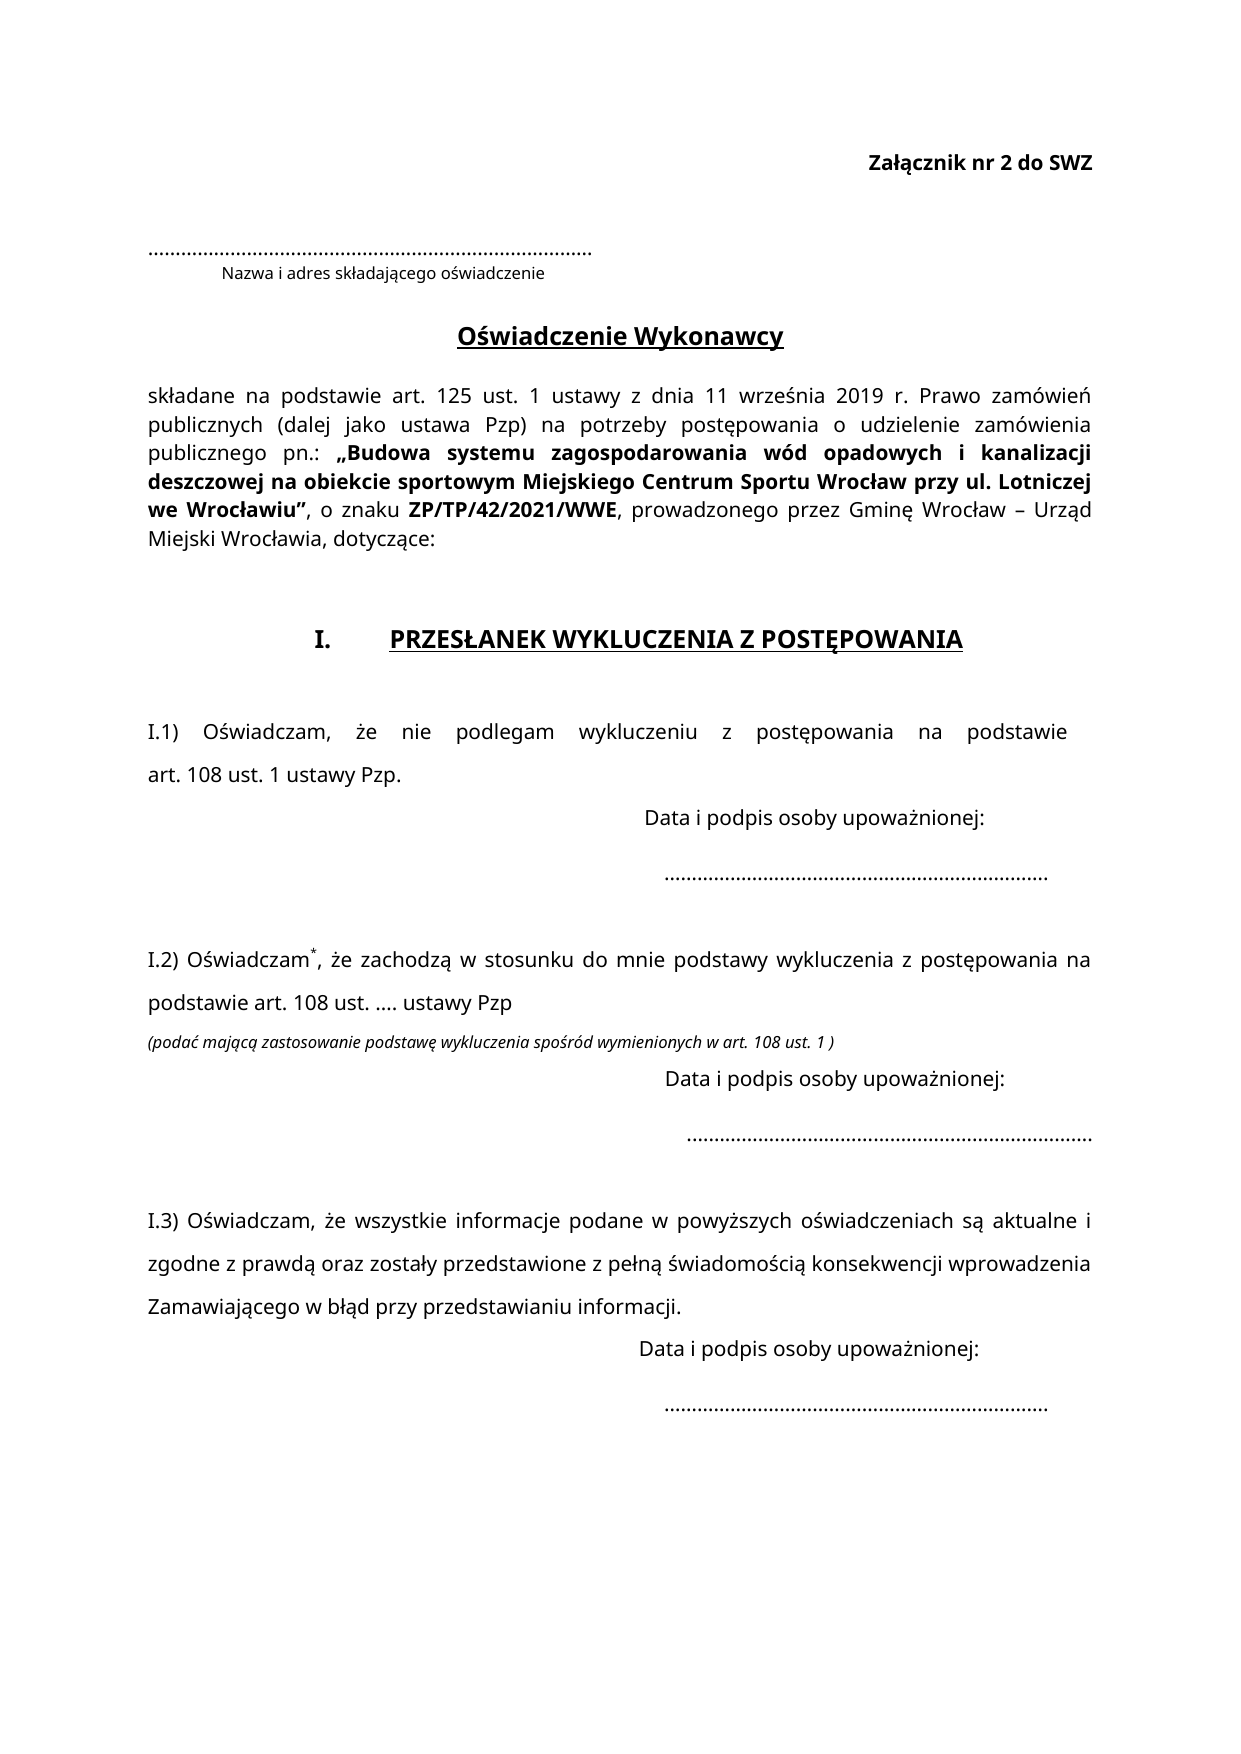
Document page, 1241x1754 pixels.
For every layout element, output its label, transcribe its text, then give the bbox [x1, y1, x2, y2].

text I.1) Oświadczam, że nie podlegam wykluczeniu z postępowania na podstawie art. 108 ust. 1 ustawy Pzp. [148, 717, 1093, 788]
text I.3) Oświadczam, że wszystkie informacje podane w powyższych oświadczeniach są aktualne i zgodne z prawdą oraz zostały przedstawione z pełną świadomością konsekwencji wprowadzenia Zamawiającego w błąd przy przedstawianiu informacji. [148, 1207, 1093, 1320]
text (podać mającą zastosowanie podstawę wykluczenia spośród wymienionych w art. 108 ust. 1 ) [148, 1030, 1093, 1053]
text Data i podpis osoby upoważnionej: [516, 1334, 1093, 1363]
text I.2) Oświadczam*, że zachodzą w stosunku do mnie podstawy wykluczenia z postępowania na podstawie art. 108 ust. …. ustawy Pzp [148, 945, 1093, 1016]
text ……………………………………………………………. [561, 858, 1093, 886]
text Data i podpis osoby upoważnionej: [635, 1064, 1093, 1093]
text składane na podstawie art. 125 ust. 1 ustawy z dnia 11 września 2019 r. Prawo zamówień publicznych (dalej jako ustawa Pzp) na potrzeby postępowania o udzielenie zamówienia publicznego pn.: „Budowa systemu zagospodarowania wód opadowych i kanalizacji deszczowej na obiekcie sportowym Miejskiego Centrum Sportu Wrocław przy ul. Lotniczej we Wrocławiu”, o znaku ZP/TP/42/2021/WWE, prowadzonego przez Gminę Wrocław – Urząd Miejski Wrocławia, dotyczące: [148, 382, 1093, 552]
text .………………………………………………………………. [148, 1119, 1093, 1148]
text Nazwa i adres składającego oświadczenie [148, 261, 1093, 284]
text Oświadczenie Wykonawcy [148, 318, 1093, 352]
text Załącznik nr 2 do SWZ [148, 148, 1093, 176]
text ……………………………………………………………. [516, 1389, 1093, 1418]
text ……………………………………………………………………… [148, 233, 1093, 261]
list PRZESŁANEK WYKLUCZENIA Z POSTĘPOWANIA [185, 622, 1093, 656]
text Data i podpis osoby upoważnionej: [516, 803, 1093, 831]
